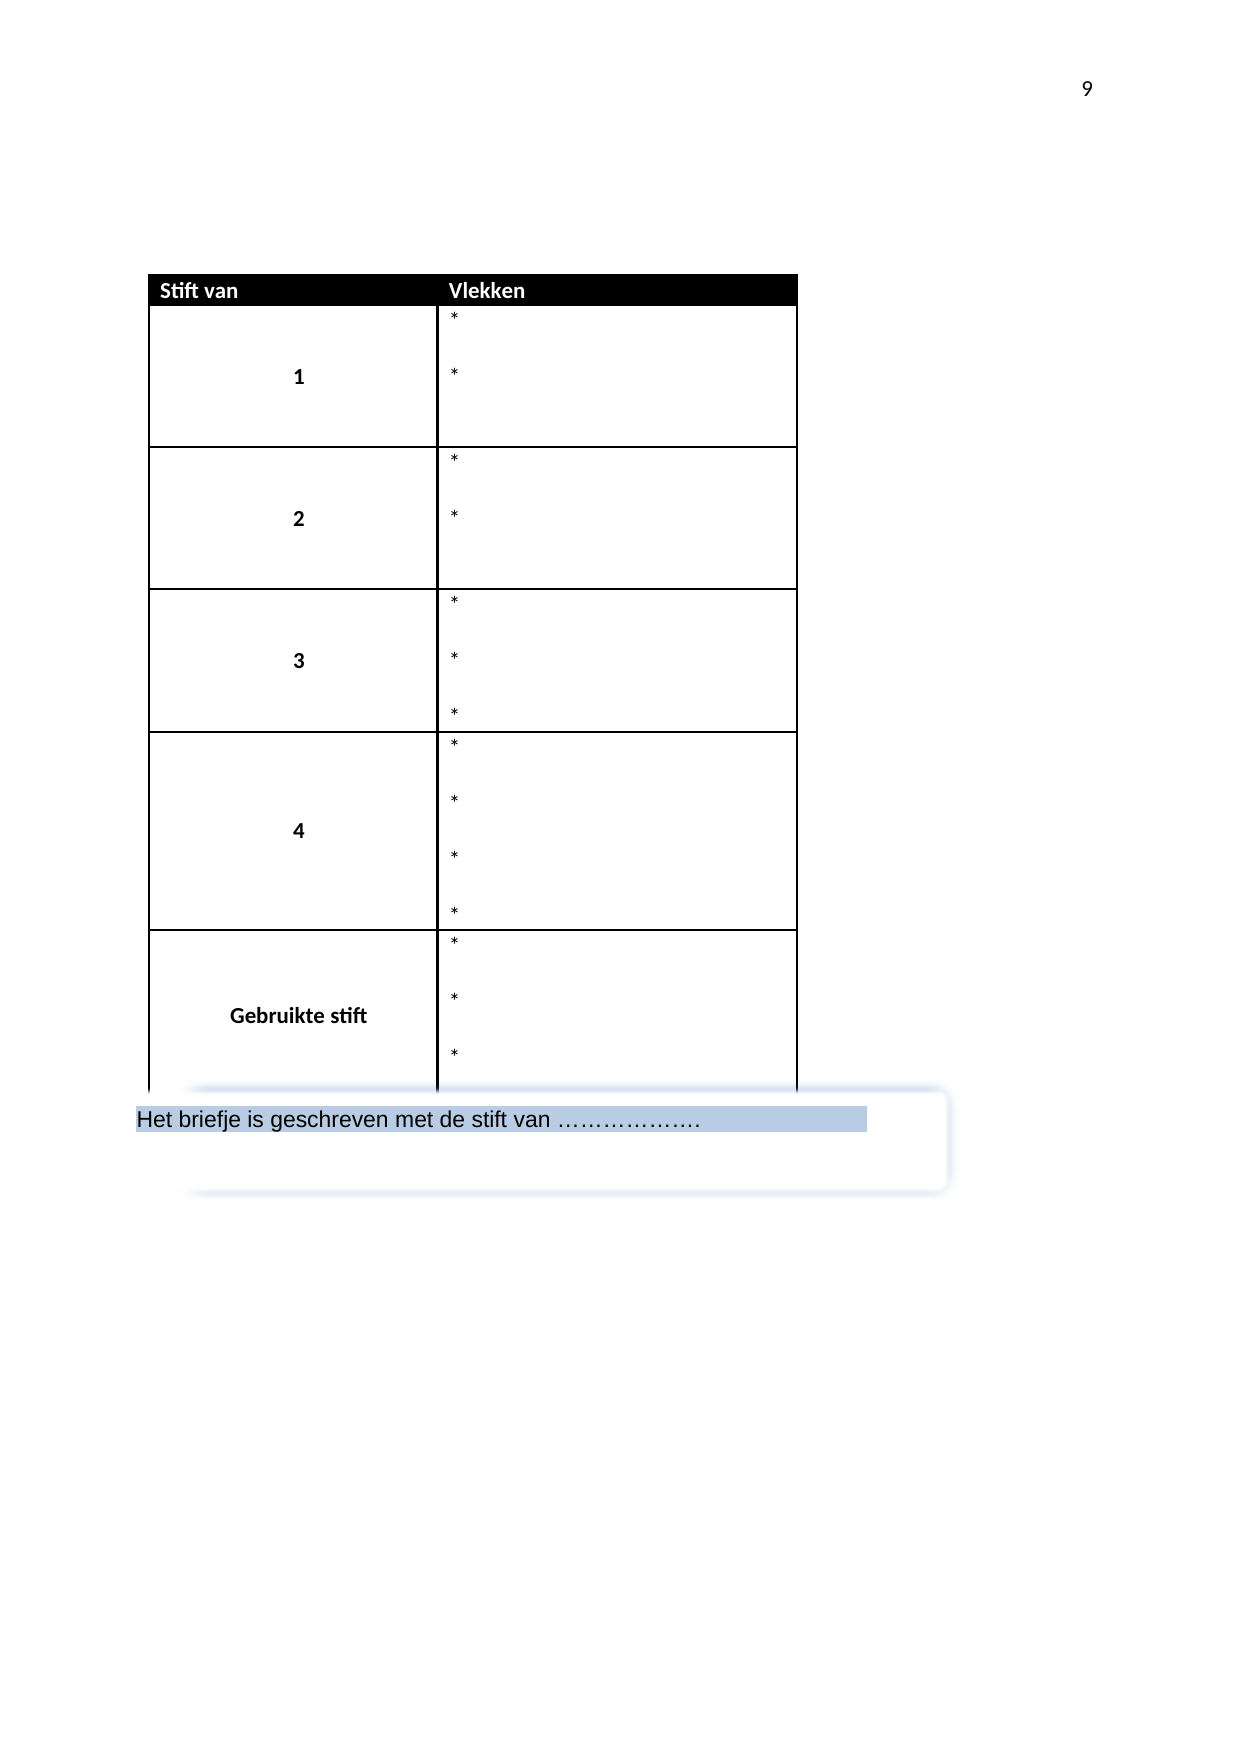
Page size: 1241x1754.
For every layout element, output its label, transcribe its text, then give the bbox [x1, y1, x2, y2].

table_header Vlekken [439, 276, 796, 304]
table_cell * * [439, 448, 796, 588]
table_cell * * * * [439, 733, 796, 929]
table_cell 3 [150, 590, 436, 731]
table_cell * * * [439, 931, 796, 1081]
table_cell Gebruikte stift [150, 931, 436, 1088]
table_cell * * * [439, 590, 796, 731]
table_cell * * [439, 306, 796, 446]
table_cell 1 [150, 306, 436, 446]
table_cell 4 [150, 733, 436, 929]
table_cell 2 [150, 448, 436, 588]
table_header Stift van [150, 276, 436, 304]
